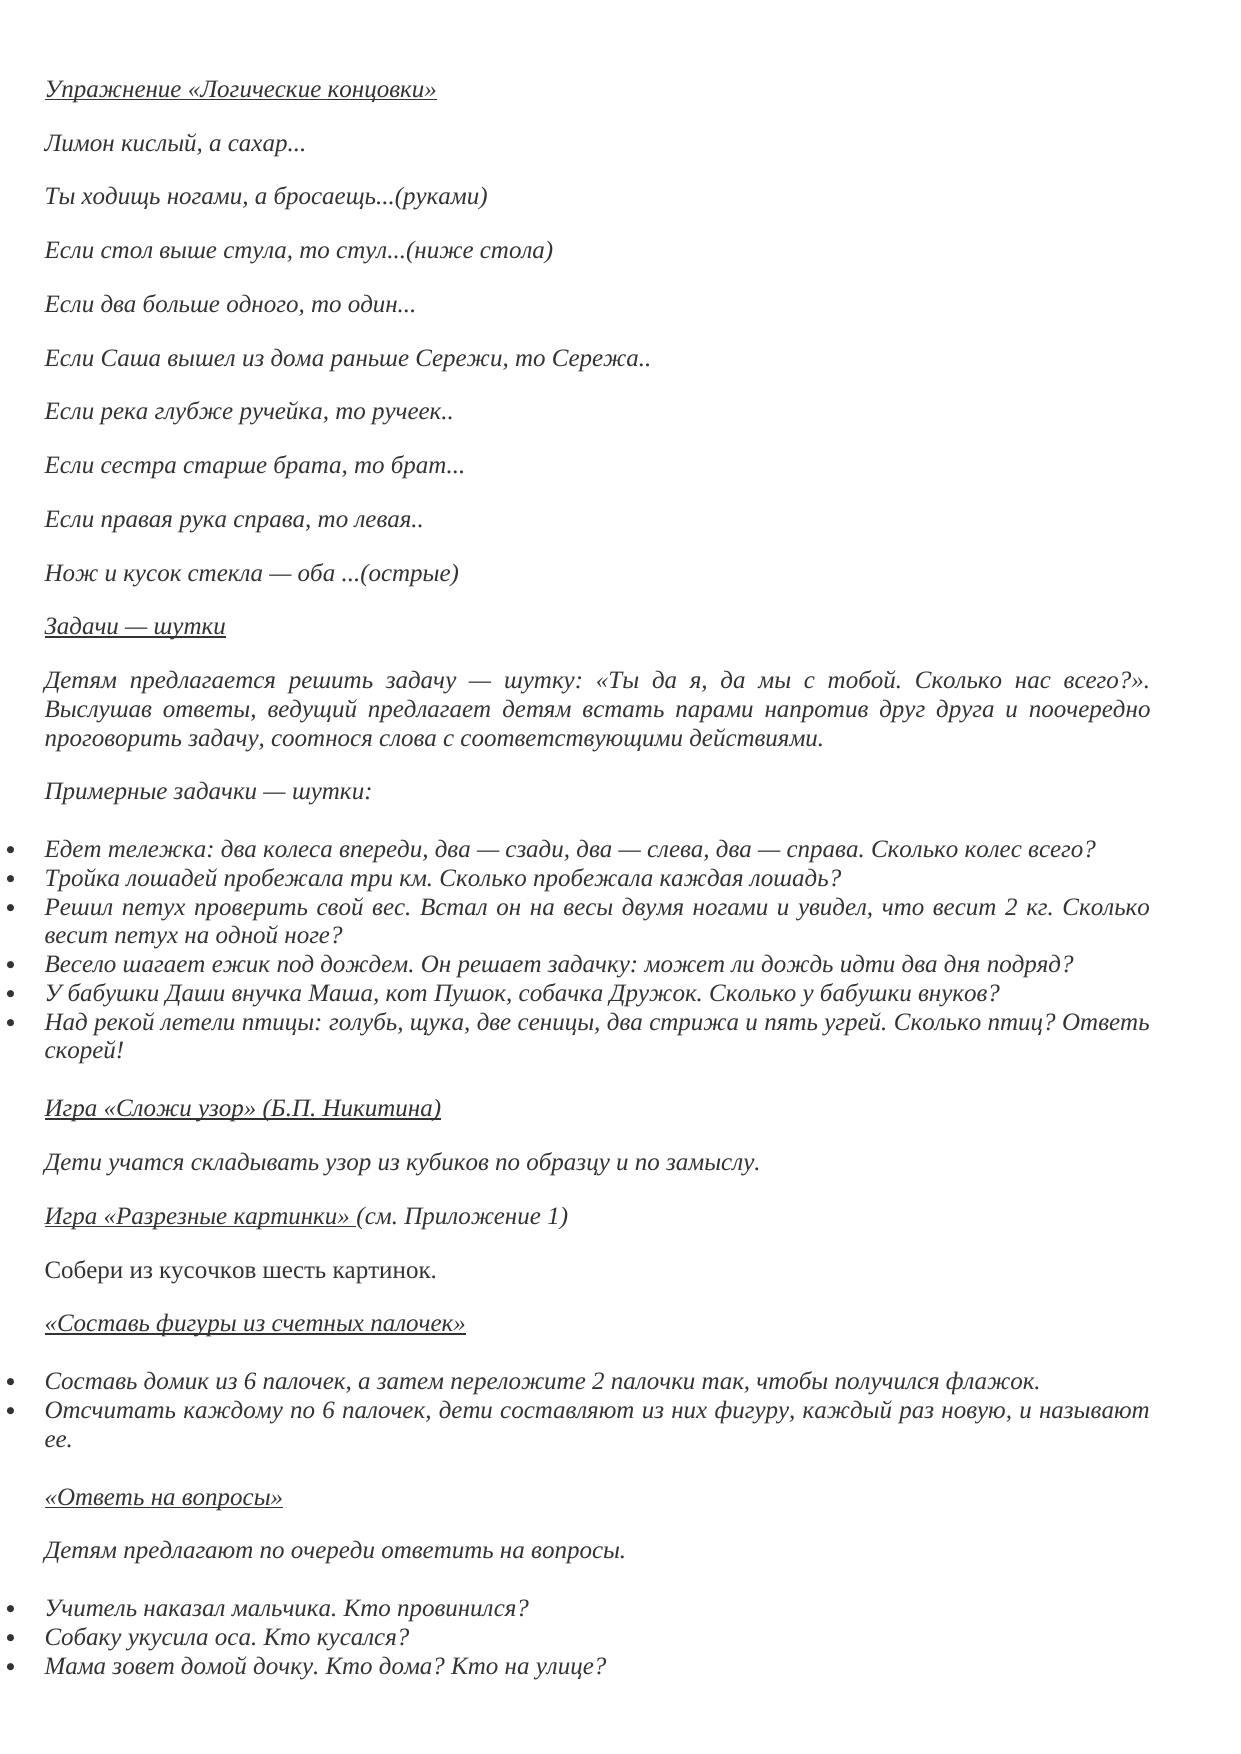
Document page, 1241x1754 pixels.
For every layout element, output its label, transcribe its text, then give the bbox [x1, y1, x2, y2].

list Едет тележка: два колеса впереди, два — сзади, два — слева, два — справа. Сколько колес всего? [7, 834, 1152, 863]
text Если река глубже ручейка, то ручеек.. [44, 396, 1152, 425]
list Тройка лошадей пробежала три км. Сколько пробежала каждая лошадь? [7, 863, 1152, 892]
list Учитель наказал мальчика. Кто провинился? [7, 1593, 1152, 1622]
text Лимон кислый, а сахар... [44, 128, 1152, 156]
list Весело шагает ежик под дождем. Он решает задачку: может ли дождь идти два дня подряд? [7, 949, 1152, 978]
list Решил петух проверить свой вес. Встал он на весы двумя ногами и увидел, что весит 2 кг. Сколько весит петух на одной ноге? [7, 892, 1152, 949]
list Над рекой летели птицы: голубь, щука, две сеницы, два стрижа и пять угрей. Сколько птиц? Ответь скорей! [7, 1007, 1152, 1064]
text Детям предлагается решить задачу — шутку: «Ты да я, да мы с тобой. Сколько нас всего?». Выслушав ответы, ведущий предлагает детям встать парами напротив друг друга и поочередно проговорить задачу, соотнося слова с соответствующими действиями. [44, 665, 1152, 751]
text Ты ходищь ногами, а бросаещь...(руками) [44, 181, 1152, 210]
text «Составь фигуры из счетных палочек» [44, 1308, 1152, 1337]
list Мама зовет домой дочку. Кто дома? Кто на улице? [7, 1651, 1152, 1680]
list У бабушки Даши внучка Маша, кот Пушок, собачка Дружок. Сколько у бабушки внуков? [7, 978, 1152, 1007]
text Если Саша вышел из дома раньше Сережи, то Сережа.. [44, 343, 1152, 371]
list Собаку укусила оса. Кто кусался? [7, 1622, 1152, 1651]
list Отсчитать каждому по 6 палочек, дети составляют из них фигуру, каждый раз новую, и называют ее. [7, 1395, 1152, 1453]
text Дети учатся складывать узор из кубиков по образцу и по замыслу. [44, 1147, 1152, 1176]
text Игра «Сложи узор» (Б.П. Никитина) [44, 1093, 1152, 1122]
text Если стол выше стула, то стул...(ниже стола) [44, 235, 1152, 264]
text Упражнение «Логические концовки» [44, 74, 1152, 103]
text Нож и кусок стекла — оба ...(острые) [44, 558, 1152, 586]
text Собери из кусочков шесть картинок. [44, 1255, 1152, 1283]
text Если два больше одного, то один... [44, 289, 1152, 318]
text Игра «Разрезные картинки» (см. Приложение 1) [44, 1201, 1152, 1230]
list Составь домик из 6 палочек, а затем переложите 2 палочки так, чтобы получился флажок. [7, 1366, 1152, 1395]
text Примерные задачки — шутки: [44, 776, 1152, 805]
text Если правая рука справа, то левая.. [44, 504, 1152, 533]
text «Ответь на вопросы» [44, 1482, 1152, 1511]
text Задачи — шутки [44, 611, 1152, 640]
text Детям предлагают по очереди ответить на вопросы. [44, 1536, 1152, 1564]
text Если сестра старше брата, то брат... [44, 450, 1152, 479]
